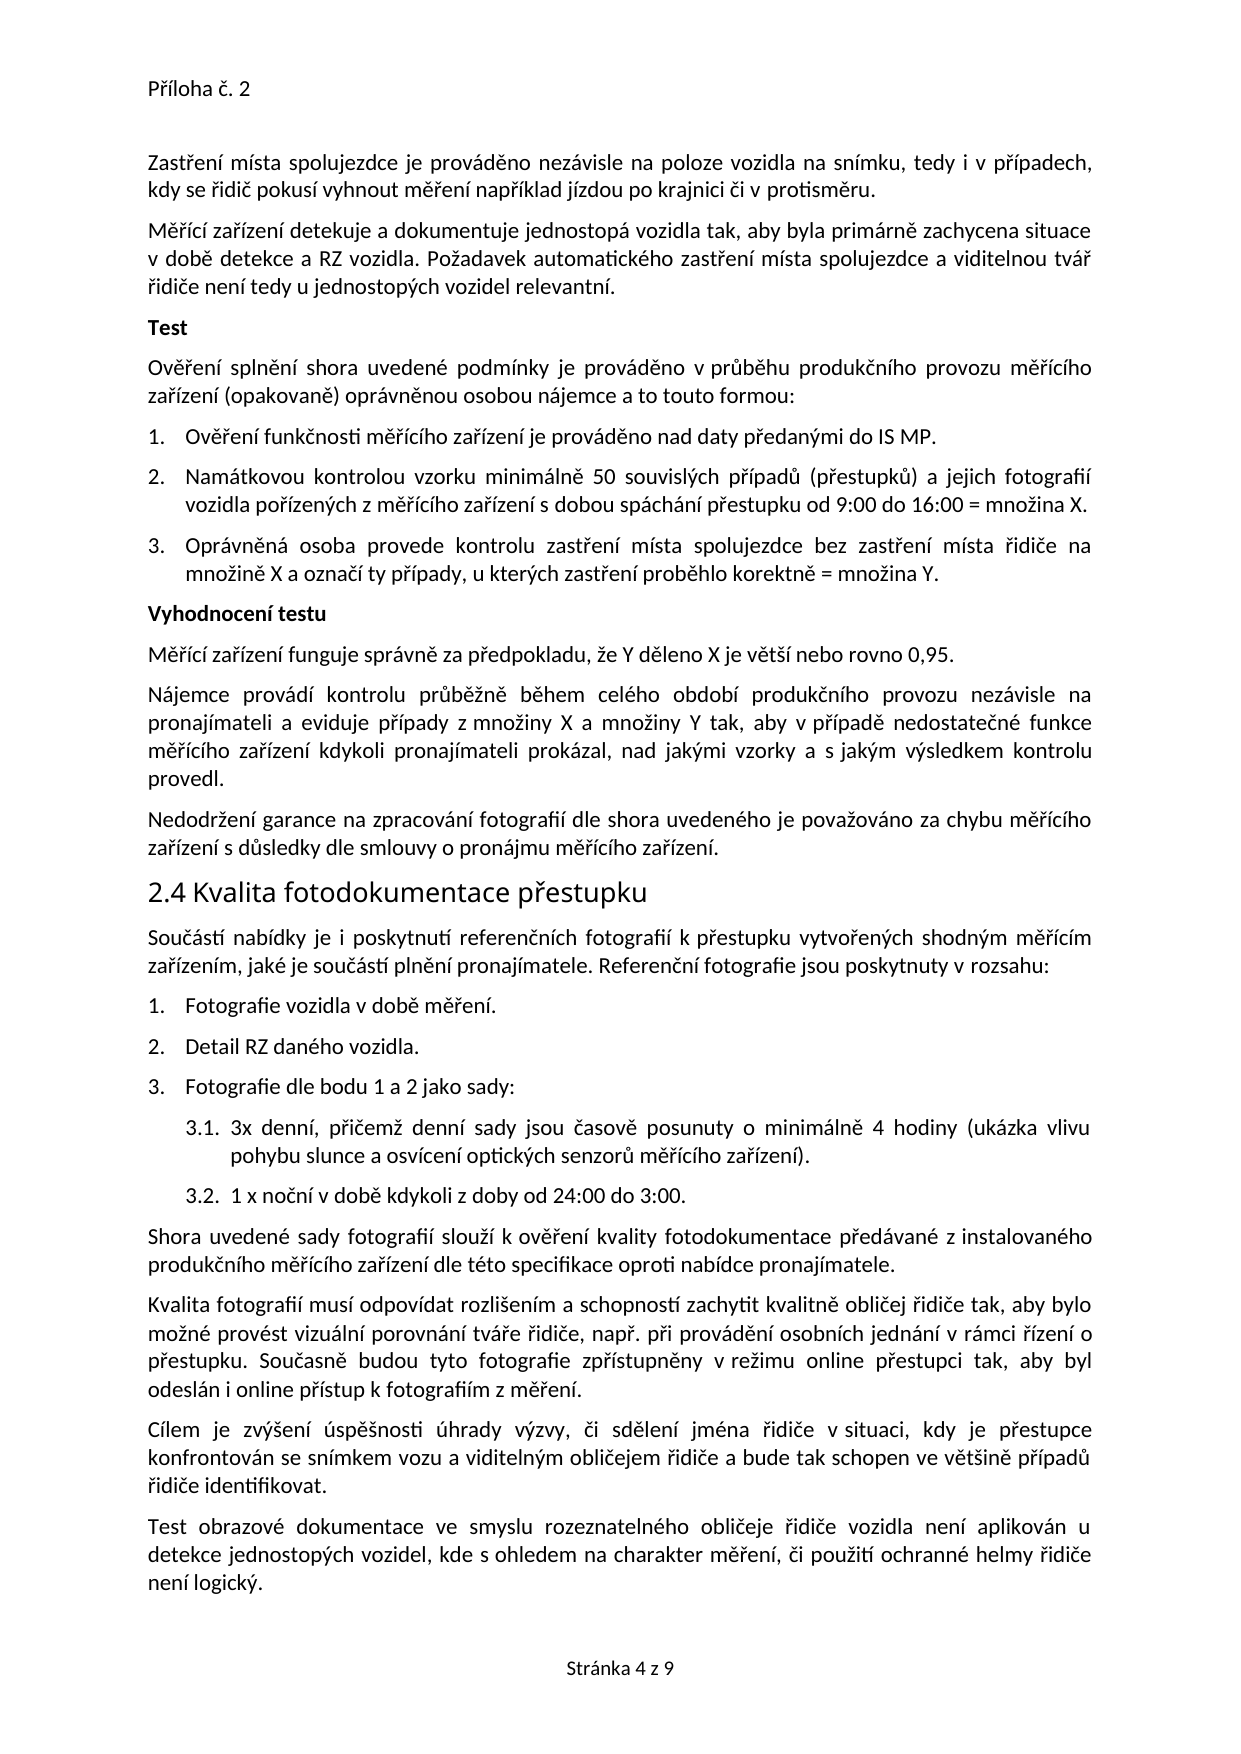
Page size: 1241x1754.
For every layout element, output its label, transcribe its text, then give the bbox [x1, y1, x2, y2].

text Měřící zařízení detekuje a dokumentuje jednostopá vozidla tak, aby byla primárně zachycena situace v době detekce a RZ vozidla. Požadavek automatického zastření místa spolujezdce a viditelnou tvář řidiče není tedy u jednostopých vozidel relevantní. [148, 216, 1093, 300]
text Vyhodnocení testu [148, 599, 1093, 627]
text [148, 148, 1093, 204]
text Ověření splnění shora uvedené podmínky je prováděno v průběhu produkčního provozu měřícího zařízení (opakovaně) oprávněnou osobou nájemce a to touto formou: [148, 353, 1093, 409]
text Kvalita fotografií musí odpovídat rozlišením a schopností zachytit kvalitně obličej řidiče tak, aby bylo možné provést vizuální porovnání tváře řidiče, např. při provádění osobních jednání v rámci řízení o přestupku. Současně budou tyto fotografie zpřístupněny v režimu online přestupci tak, aby byl odeslán i online přístup k fotografiím z měření. [148, 1291, 1093, 1403]
list Fotografie dle bodu 1 a 2 jako sady: [148, 1072, 1093, 1101]
subtitle Kvalita fotodokumentace přestupku [148, 873, 1093, 910]
list Fotografie vozidla v době měření. [148, 991, 1093, 1019]
text Nájemce provádí kontrolu průběžně během celého období produkčního provozu nezávisle na pronajímateli a eviduje případy z množiny X a množiny Y tak, aby v případě nedostatečné funkce měřícího zařízení kdykoli pronajímateli prokázal, nad jakými vzorky a s jakým výsledkem kontrolu provedl. [148, 680, 1093, 792]
text Měřící zařízení funguje správně za předpokladu, že Y děleno X je větší nebo rovno 0,95. [148, 640, 1093, 668]
list Namátkovou kontrolou vzorku minimálně 50 souvislých případů (přestupků) a jejich fotografií vozidla pořízených z měřícího zařízení s dobou spáchání přestupku od 9:00 do 16:00 = množina X. [148, 462, 1093, 518]
list 3x denní, přičemž denní sady jsou časově posunuty o minimálně 4 hodiny (ukázka vlivu pohybu slunce a osvícení optických senzorů měřícího zařízení). [185, 1113, 1093, 1169]
text Shora uvedené sady fotografií slouží k ověření kvality fotodokumentace předávané z instalovaného produkčního měřícího zařízení dle této specifikace oproti nabídce pronajímatele. [148, 1222, 1093, 1278]
text Cílem je zvýšení úspěšnosti úhrady výzvy, či sdělení jména řidiče v situaci, kdy je přestupce konfrontován se snímkem vozu a viditelným obličejem řidiče a bude tak schopen ve většině případů řidiče identifikovat. [148, 1415, 1093, 1499]
text Test obrazové dokumentace ve smyslu rozeznatelného obličeje řidiče vozidla není aplikován u detekce jednostopých vozidel, kde s ohledem na charakter měření, či použití ochranné helmy řidiče není logický. [148, 1512, 1093, 1596]
text Nedodržení garance na zpracování fotografií dle shora uvedeného je považováno za chybu měřícího zařízení s důsledky dle smlouvy o pronájmu měřícího zařízení. [148, 805, 1093, 861]
list Oprávněná osoba provede kontrolu zastření místa spolujezdce bez zastření místa řidiče na množině X a označí ty případy, u kterých zastření proběhlo korektně = množina Y. [148, 531, 1093, 587]
text Test [148, 313, 1093, 341]
text Součástí nabídky je i poskytnutí referenčních fotografií k přestupku vytvořených shodným měřícím zařízením, jaké je součástí plnění pronajímatele. Referenční fotografie jsou poskytnuty v rozsahu: [148, 923, 1093, 979]
list 1 x noční v době kdykoli z doby od 24:00 do 3:00. [185, 1182, 1093, 1209]
list Ověření funkčnosti měřícího zařízení je prováděno nad daty předanými do IS MP. [148, 422, 1093, 450]
list Detail RZ daného vozidla. [148, 1032, 1093, 1060]
